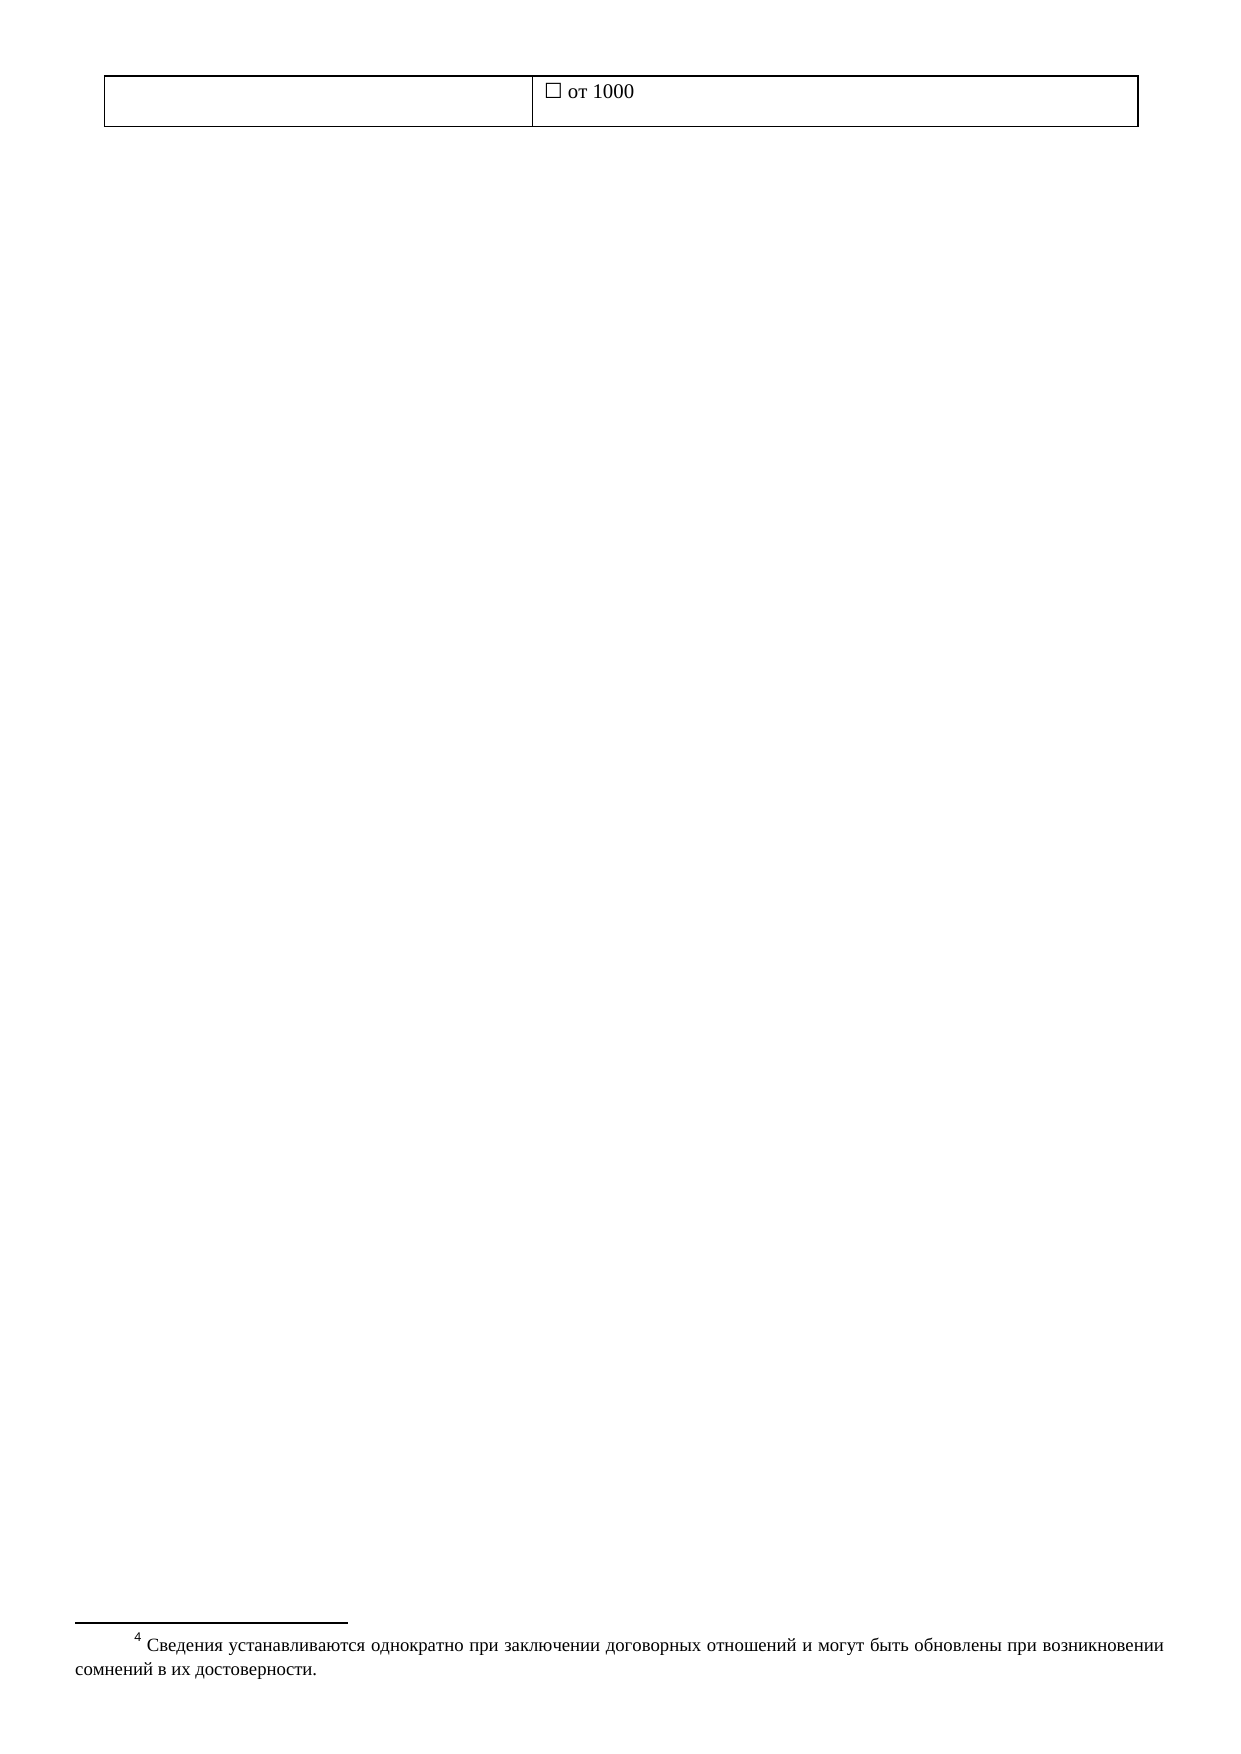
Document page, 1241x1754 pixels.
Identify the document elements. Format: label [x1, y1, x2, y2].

table_cell [105, 77, 532, 126]
table_cell [533, 77, 1137, 126]
